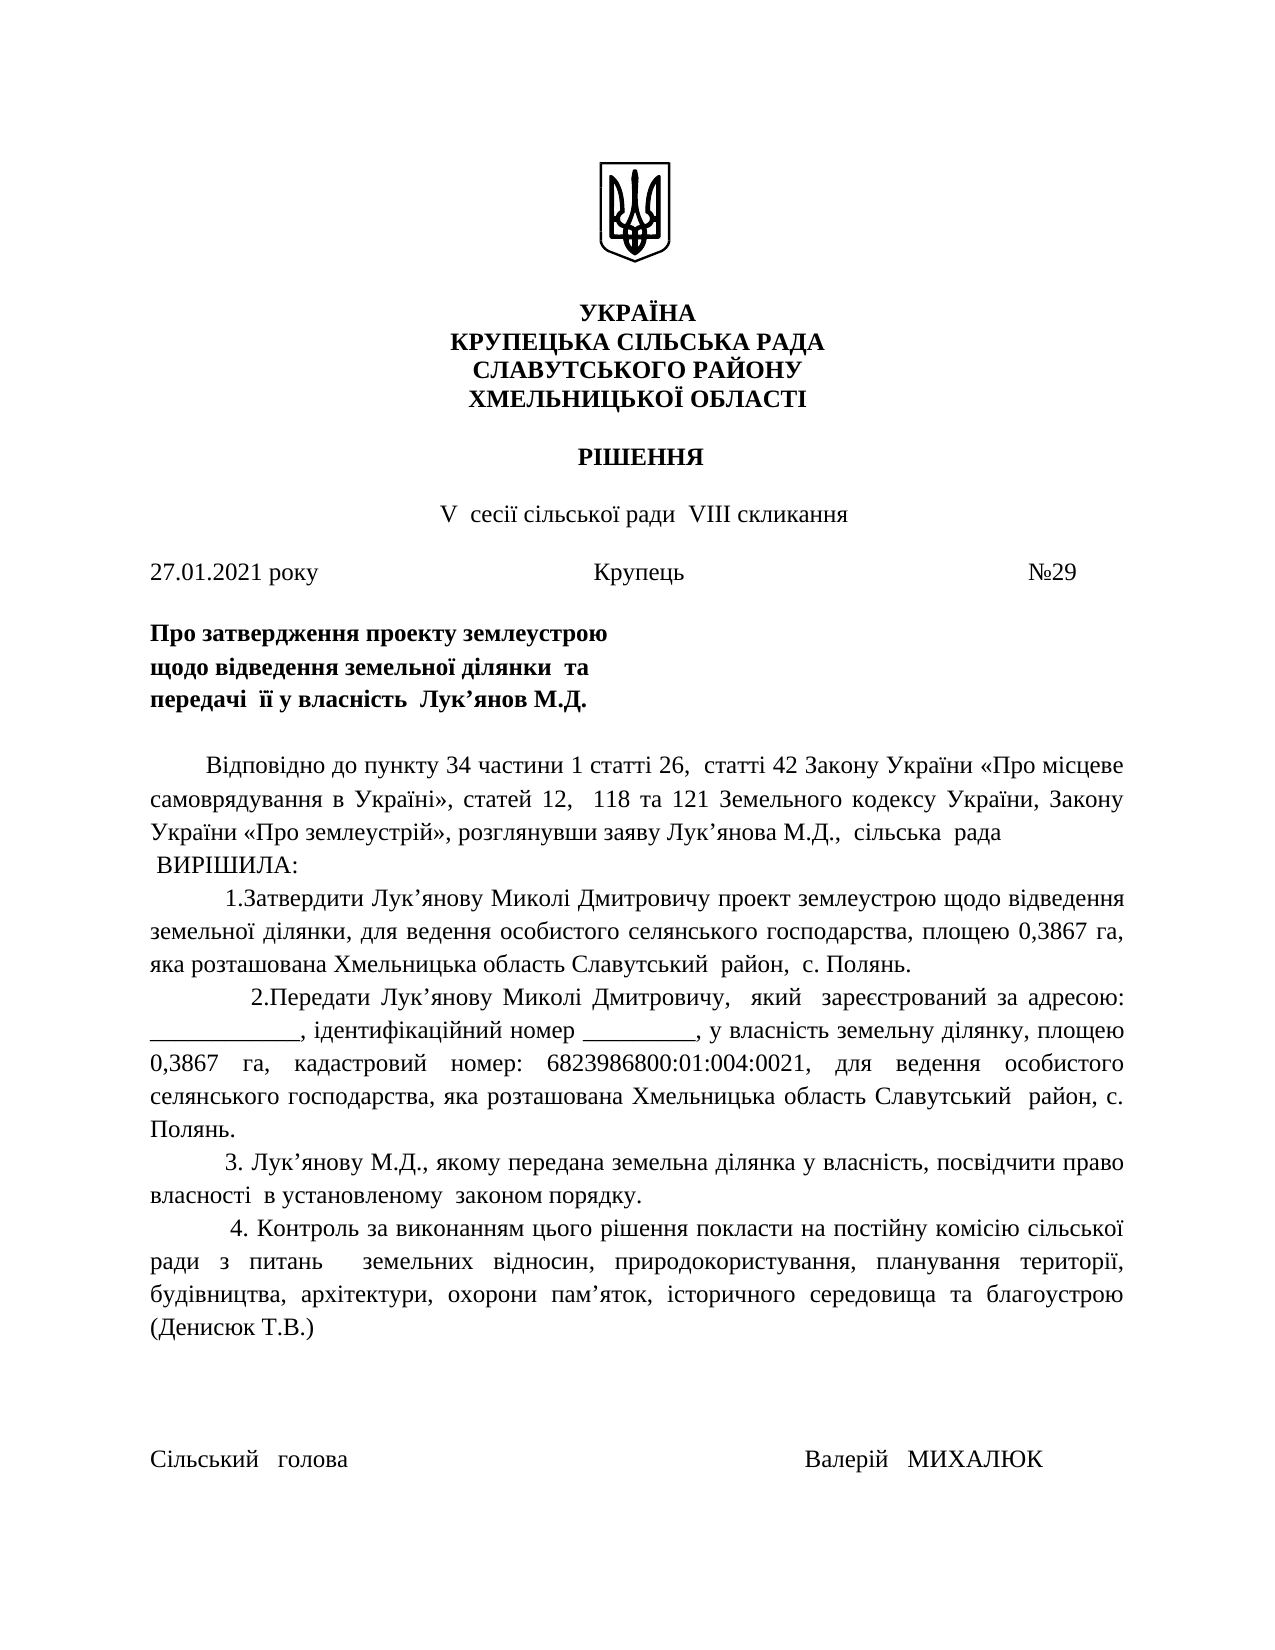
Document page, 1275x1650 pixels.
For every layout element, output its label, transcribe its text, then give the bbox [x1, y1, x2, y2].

text передачі її у власність Лук’янов М.Д. [150, 684, 1125, 713]
text 2.Передати Лук’янову Миколі Дмитровичу, який зареєстрований за адресою: ____________, ідентифікаційний номер _________, у власність земельну ділянку, площею 0,3867 га, кадастровий номер: 6823986800:01:004:0021, для ведення особистого селянського господарства, яка розташована Хмельницька область Славутський район, с. Полянь. [150, 982, 1125, 1143]
text 27.01.2021 року Крупець №29 [150, 557, 1125, 586]
text Про затвердження проекту землеустрою [150, 618, 1125, 647]
text 1.Затвердити Лук’янову Миколі Дмитровичу проект землеустрою щодо відведення земельної ділянки, для ведення особистого селянського господарства, площею 0,3867 га, яка розташована Хмельницька область Славутський район, с. Полянь. [150, 883, 1125, 977]
text Сільський голова Валерій МИХАЛЮК [150, 1444, 1125, 1473]
text щодо відведення земельної ділянки та [150, 652, 1125, 680]
text РІШЕННЯ [150, 442, 1125, 471]
text ВИРІШИЛА: [150, 850, 1125, 878]
text СЛАВУТСЬКОГО РАЙОНУ [150, 356, 1125, 384]
text УКРАЇНА [150, 298, 1125, 327]
text Відповідно до пункту 34 частини 1 статті 26, статті 42 Закону України «Про місцеве самоврядування в Україні», статей 12, 118 та 121 Земельного кодексу України, Закону України «Про землеустрій», розглянувши заяву Лук’янова М.Д., сільська рада [150, 751, 1125, 845]
text КРУПЕЦЬКА СІЛЬСЬКА РАДА [150, 327, 1125, 356]
text 3. Лук’янову М.Д., якому передана земельна ділянка у власність, посвідчити право власності в установленому законом порядку. [150, 1147, 1125, 1209]
text V сесії сільської ради VІІІ скликання [150, 499, 1125, 528]
text 4. Контроль за виконанням цього рішення покласти на постійну комісію сільської ради з питань земельних відносин, природокористування, планування території, будівництва, архітектури, охорони пам’яток, історичного середовища та благоустрою (Денисюк Т.В.) [150, 1213, 1125, 1341]
text ХМЕЛЬНИЦЬКОЇ ОБЛАСТІ [150, 384, 1125, 413]
